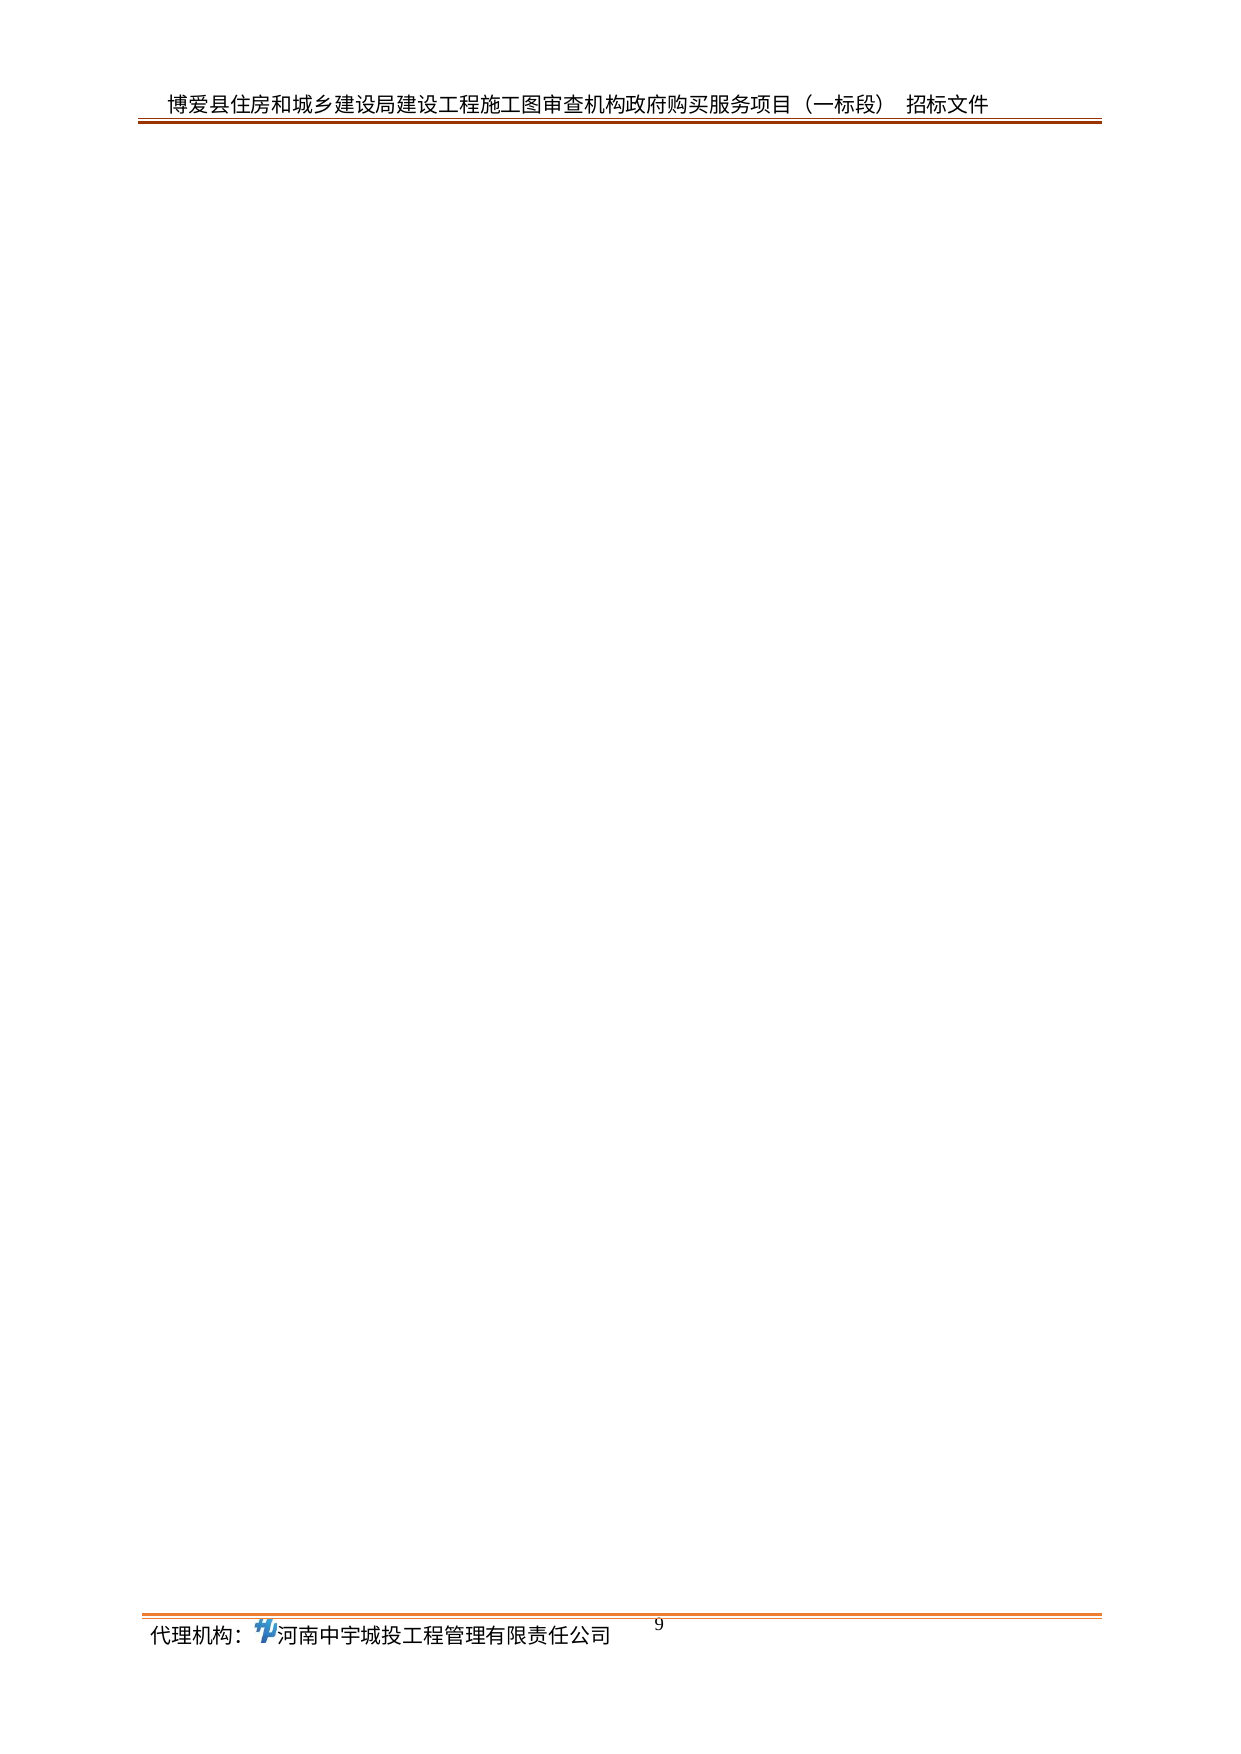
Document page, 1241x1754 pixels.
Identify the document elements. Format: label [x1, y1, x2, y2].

picture [254, 1619, 278, 1643]
